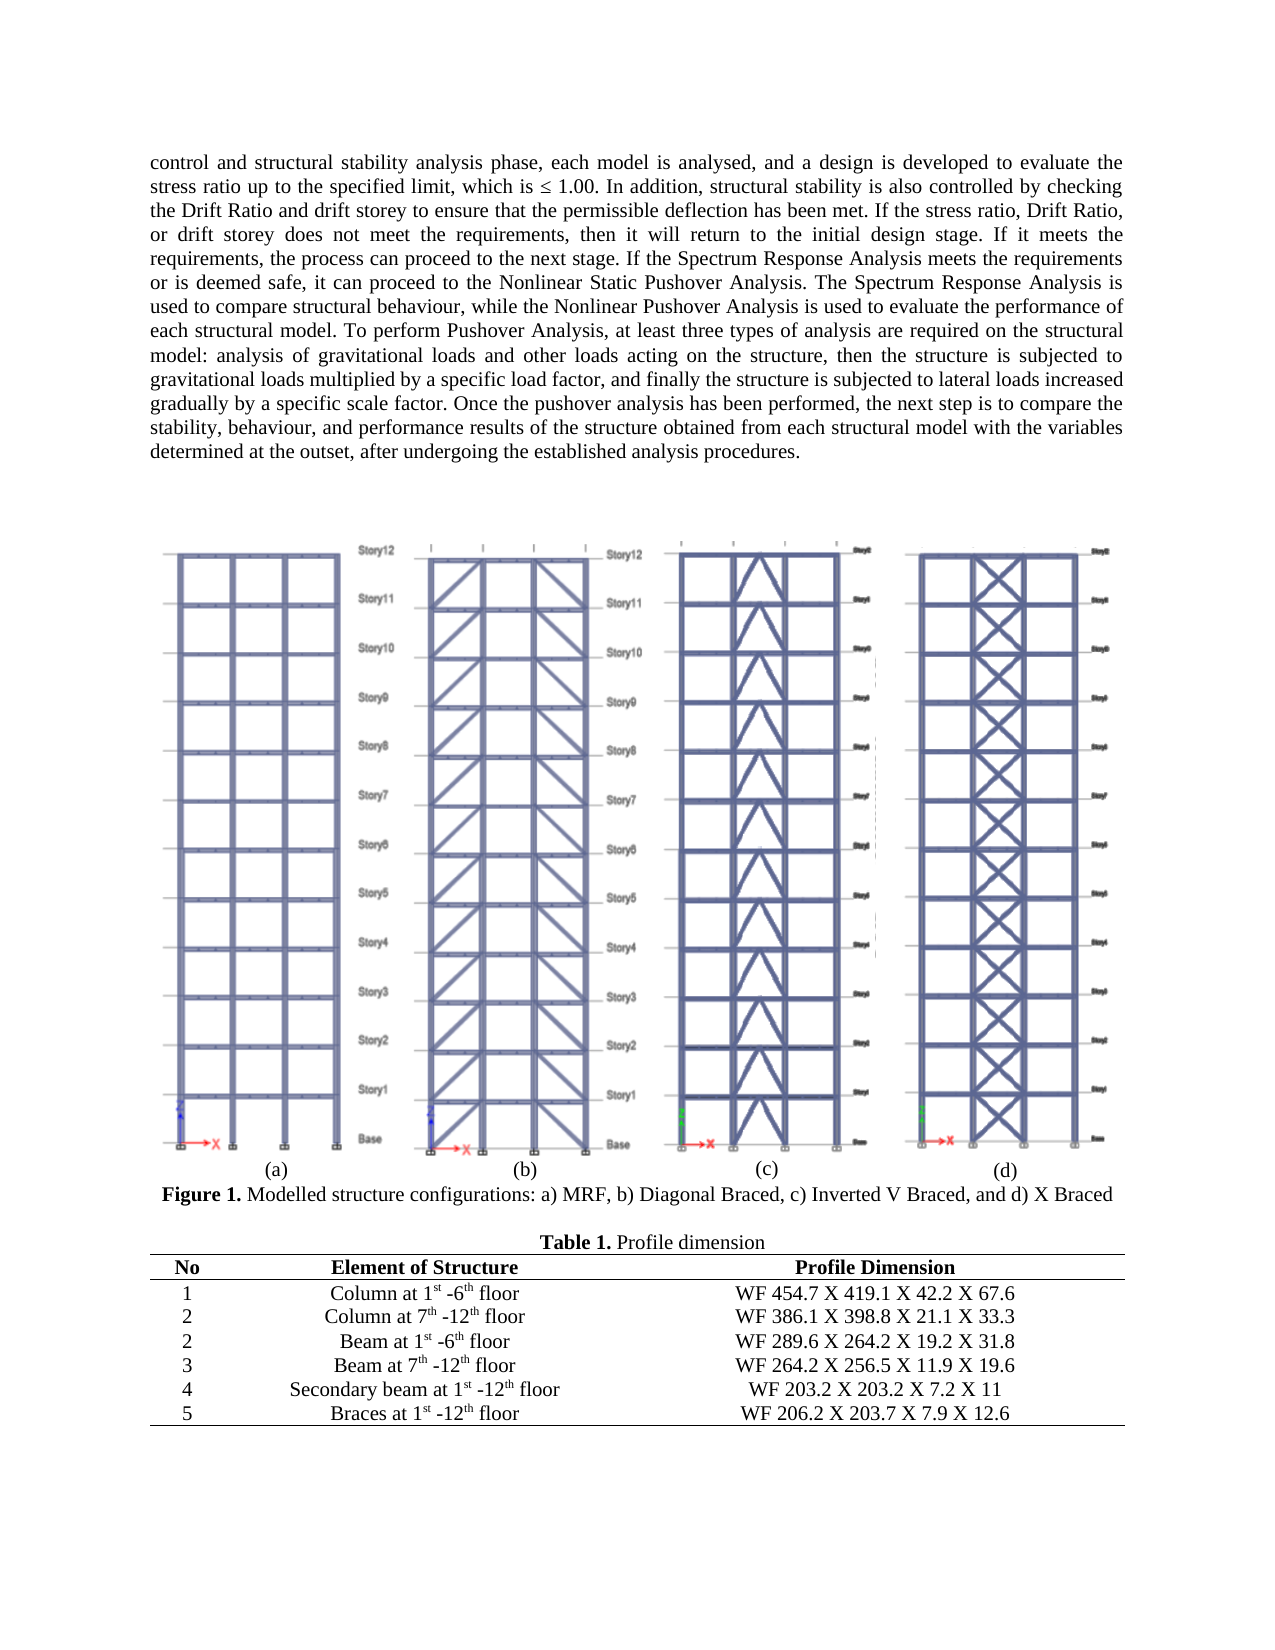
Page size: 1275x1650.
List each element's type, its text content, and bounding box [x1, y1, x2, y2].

table_header No [150, 1255, 224, 1279]
table_cell Secondary beam at 1st -12th floor [224, 1377, 625, 1401]
table_cell WF 206.2 X 203.7 X 7.9 X 12.6 [625, 1401, 1125, 1425]
table_cell WF 454.7 X 419.1 X 42.2 X 67.6 [625, 1280, 1125, 1304]
table_cell WF 264.2 X 256.5 X 11.9 X 19.6 [625, 1353, 1125, 1377]
table_header (c) [648, 535, 885, 1182]
table_header (b) [402, 535, 648, 1182]
text Table 1. Profile dimension [150, 1230, 1125, 1254]
table_header Profile Dimension [625, 1255, 1125, 1279]
table_cell WF 289.6 X 264.2 X 19.2 X 31.8 [625, 1329, 1125, 1353]
table_cell 5 [150, 1401, 224, 1425]
text Figure 1. Modelled structure configurations: a) MRF, b) Diagonal Braced, c) Inverted V Braced, and d) X Braced [150, 1182, 1125, 1206]
table_cell 1 [150, 1280, 224, 1304]
table_cell 4 [150, 1377, 224, 1401]
table_cell Beam at 1st -6th floor [224, 1329, 625, 1353]
table_cell Column at 1st -6th floor [224, 1280, 625, 1304]
picture [896, 547, 1125, 1158]
table_header (a) [150, 535, 402, 1182]
picture [161, 536, 403, 1157]
table_cell Column at 7th -12th floor [224, 1305, 625, 1328]
table_cell 2 [150, 1305, 224, 1328]
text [150, 150, 1125, 463]
table_cell 2 [150, 1329, 224, 1353]
table_header Element of Structure [224, 1255, 625, 1279]
picture [413, 544, 648, 1156]
picture [659, 541, 886, 1156]
table_cell WF 203.2 X 203.2 X 7.2 X 11 [625, 1377, 1125, 1401]
table_cell WF 386.1 X 398.8 X 21.1 X 33.3 [625, 1305, 1125, 1328]
table_cell Beam at 7th -12th floor [224, 1353, 625, 1377]
table_header (d) [885, 535, 1125, 1182]
table_cell Braces at 1st -12th floor [224, 1401, 625, 1425]
table_cell 3 [150, 1353, 224, 1377]
